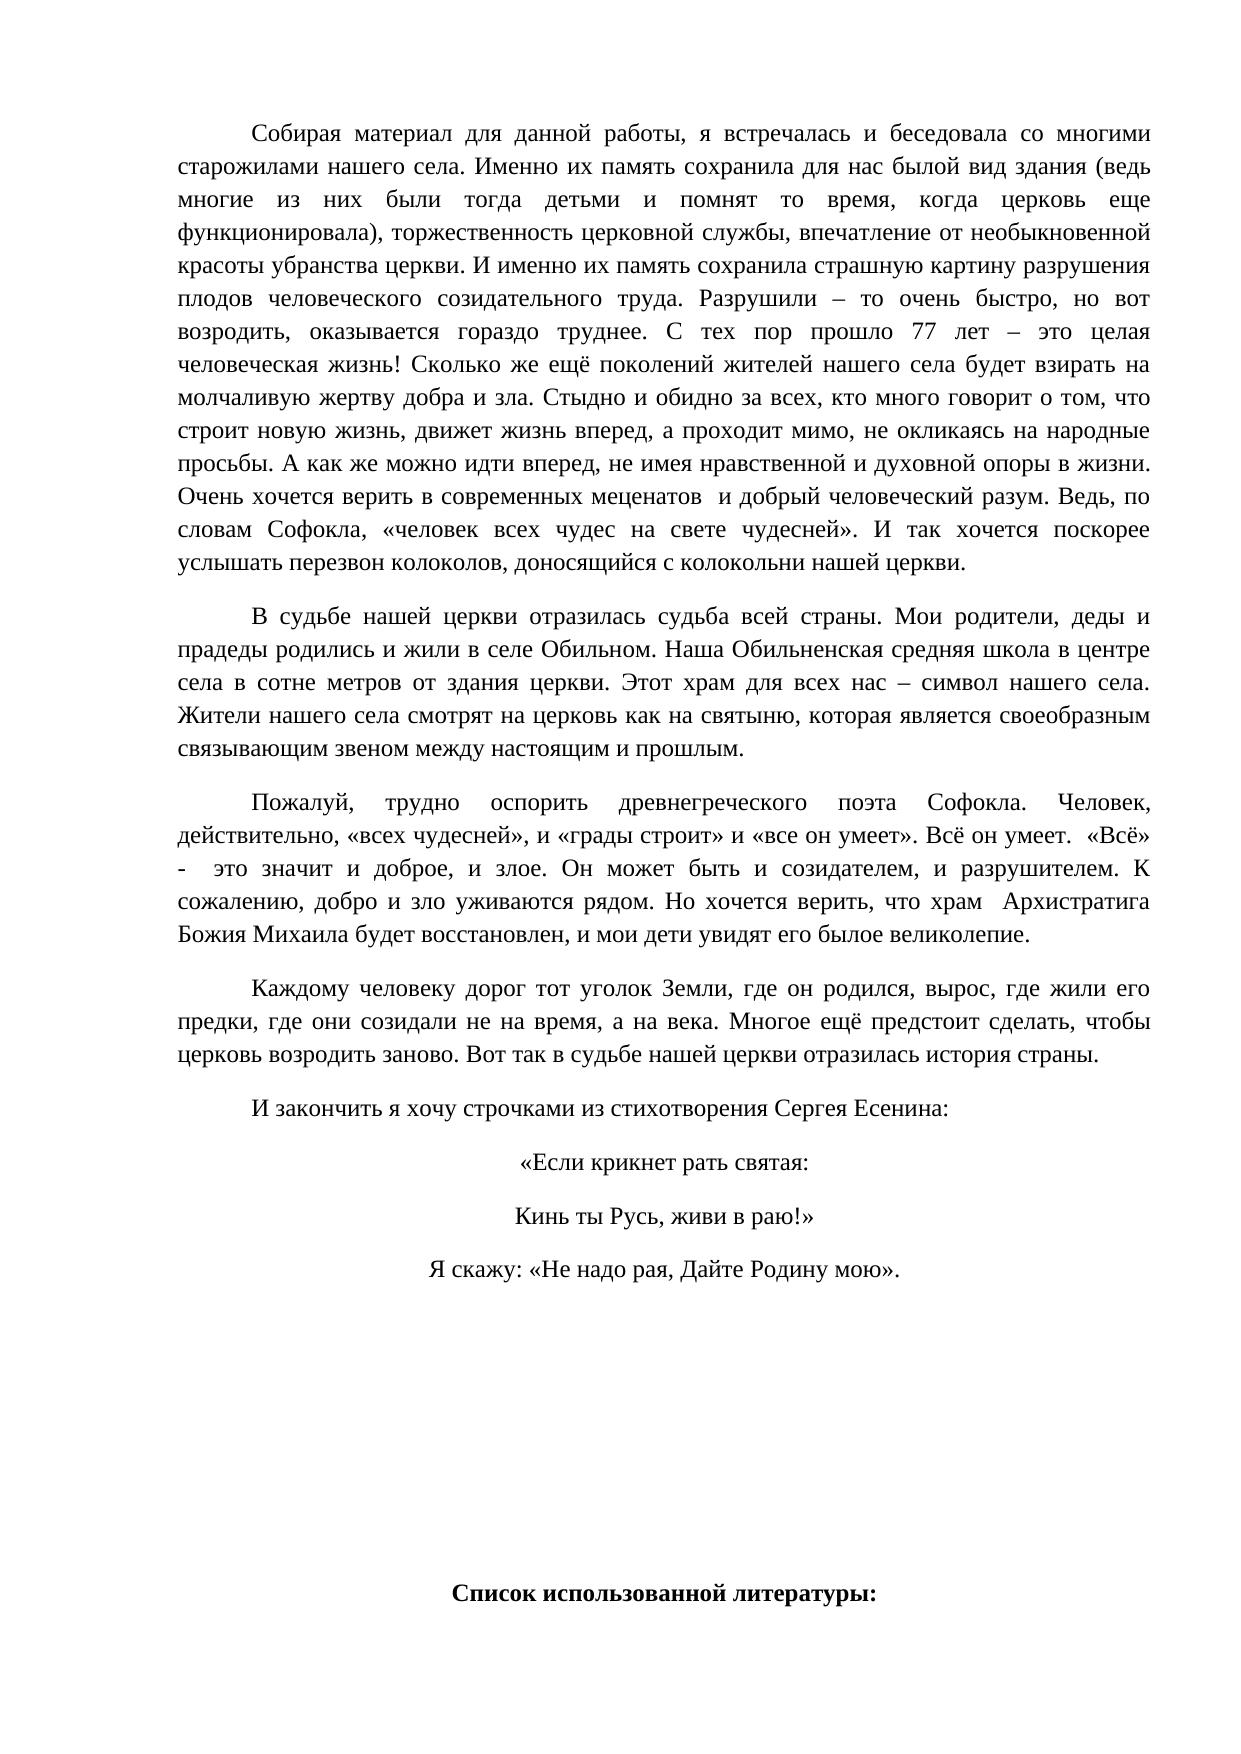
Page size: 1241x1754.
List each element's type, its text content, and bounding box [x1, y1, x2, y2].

text Пожалуй, трудно оспорить древнегреческого поэта Софокла. Человек, действительно, «всех чудесней», и «грады строит» и «все он умеет». Всё он умеет. «Всё» - это значит и доброе, и злое. Он может быть и созидателем, и разрушителем. К сожалению, добро и зло уживаются рядом. Но хочется верить, что храм Архистратига Божия Михаила будет восстановлен, и мои дети увидят его былое великолепие. [177, 787, 1152, 948]
text Каждому человеку дорог тот уголок Земли, где он родился, вырос, где жили его предки, где они созидали не на время, а на века. Многое ещё предстоит сделать, чтобы церковь возродить заново. Вот так в судьбе нашей церкви отразилась история страны. [177, 973, 1152, 1068]
text Собирая материал для данной работы, я встречалась и беседовала со многими старожилами нашего села. Именно их память сохранила для нас былой вид здания (ведь многие из них были тогда детьми и помнят то время, когда церковь еще функционировала), торжественность церковной службы, впечатление от необыкновенной красоты убранства церкви. И именно их память сохранила страшную картину разрушения плодов человеческого созидательного труда. Разрушили – то очень быстро, но вот возродить, оказывается гораздо труднее. С тех пор прошло 77 лет – это целая человеческая жизнь! Сколько же ещё поколений жителей нашего села будет взирать на молчаливую жертву добра и зла. Стыдно и обидно за всех, кто много говорит о том, что строит новую жизнь, движет жизнь вперед, а проходит мимо, не окликаясь на народные просьбы. А как же можно идти вперед, не имея нравственной и духовной опоры в жизни. Очень хочется верить в современных меценатов и добрый человеческий разум. Ведь, по словам Софокла, «человек всех чудес на свете чудесней». И так хочется поскорее услышать перезвон колоколов, доносящийся с колокольни нашей церкви. [177, 118, 1152, 576]
text И закончить я хочу строчками из стихотворения Сергея Есенина: [177, 1093, 1152, 1122]
text Список использованной литературы: [177, 1578, 1152, 1606]
text Я скажу: «Не надо рая, Дайте Родину мою». [177, 1254, 1152, 1283]
text В судьбе нашей церкви отразилась судьба всей страны. Мои родители, деды и прадеды родились и жили в селе Обильном. Наша Обильненская средняя школа в центре села в сотне метров от здания церкви. Этот храм для всех нас – символ нашего села. Жители нашего села смотрят на церковь как на святыню, которая является своеобразным связывающим звеном между настоящим и прошлым. [177, 601, 1152, 762]
text Кинь ты Русь, живи в раю!» [177, 1201, 1152, 1229]
text «Если крикнет рать святая: [177, 1147, 1152, 1176]
